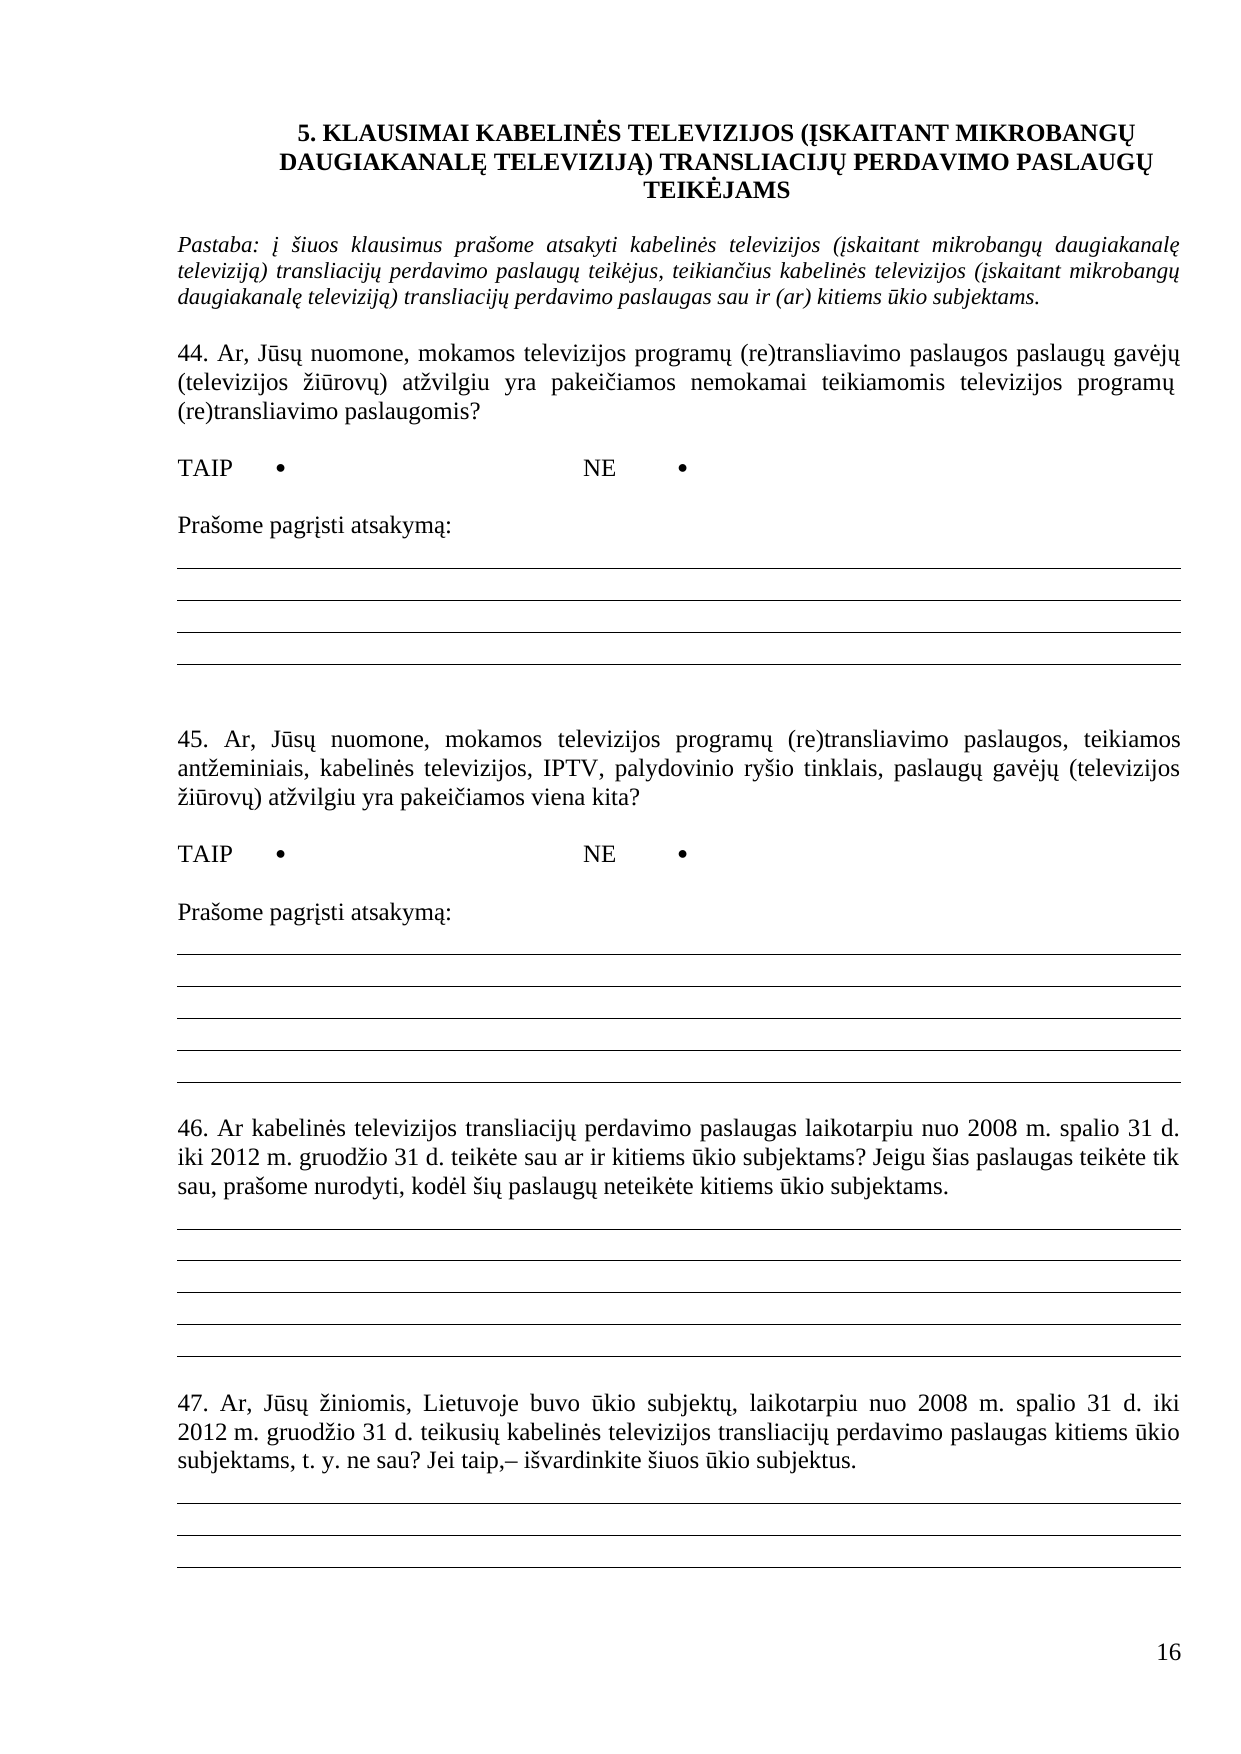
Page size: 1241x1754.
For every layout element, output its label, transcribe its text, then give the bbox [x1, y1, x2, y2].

text Prašome pagrįsti atsakymą: [177, 510, 1181, 539]
text TAIP NE [177, 453, 1181, 482]
subtitle 5. Klausimai kabelinės televizijos (ĮSKAITANT MIKROBANGŲ DAUGIAKANALĘ TELEVIZIJĄ) transliacijų perdavimo paslaugų teikėjams [252, 118, 1181, 204]
list 45. Ar, Jūsų nuomone, mokamos televizijos programų (re)transliavimo paslaugos, teikiamos antžeminiais, kabelinės televizijos, IPTV, palydovinio ryšio tinklais, paslaugų gavėjų (televizijos žiūrovų) atžvilgiu yra pakeičiamos viena kita? [177, 724, 1181, 810]
list 46. Ar kabelinės televizijos transliacijų perdavimo paslaugas laikotarpiu nuo 2008 m. spalio 31 d. iki 2012 m. gruodžio 31 d. teikėte sau ar ir kitiems ūkio subjektams? Jeigu šias paslaugas teikėte tik sau, prašome nurodyti, kodėl šių paslaugų neteikėte kitiems ūkio subjektams. [177, 1113, 1181, 1200]
list 47. Ar, Jūsų žiniomis, Lietuvoje buvo ūkio subjektų, laikotarpiu nuo 2008 m. spalio 31 d. iki 2012 m. gruodžio 31 d. teikusių kabelinės televizijos transliacijų perdavimo paslaugas kitiems ūkio subjektams, t. y. ne sau? Jei taip,– išvardinkite šiuos ūkio subjektus. [177, 1388, 1181, 1474]
list 44. Ar, Jūsų nuomone, mokamos televizijos programų (re)transliavimo paslaugos paslaugų gavėjų (televizijos žiūrovų) atžvilgiu yra pakeičiamos nemokamai teikiamomis televizijos programų (re)transliavimo paslaugomis? [177, 338, 1181, 425]
text Prašome pagrįsti atsakymą: [177, 897, 1181, 925]
text TAIP NE [177, 839, 1181, 868]
text Pastaba: į šiuos klausimus prašome atsakyti kabelinės televizijos (įskaitant mikrobangų daugiakanalę televiziją) transliacijų perdavimo paslaugų teikėjus, teikiančius kabelinės televizijos (įskaitant mikrobangų daugiakanalę televiziją) transliacijų perdavimo paslaugas sau ir (ar) kitiems ūkio subjektams. [177, 231, 1181, 310]
